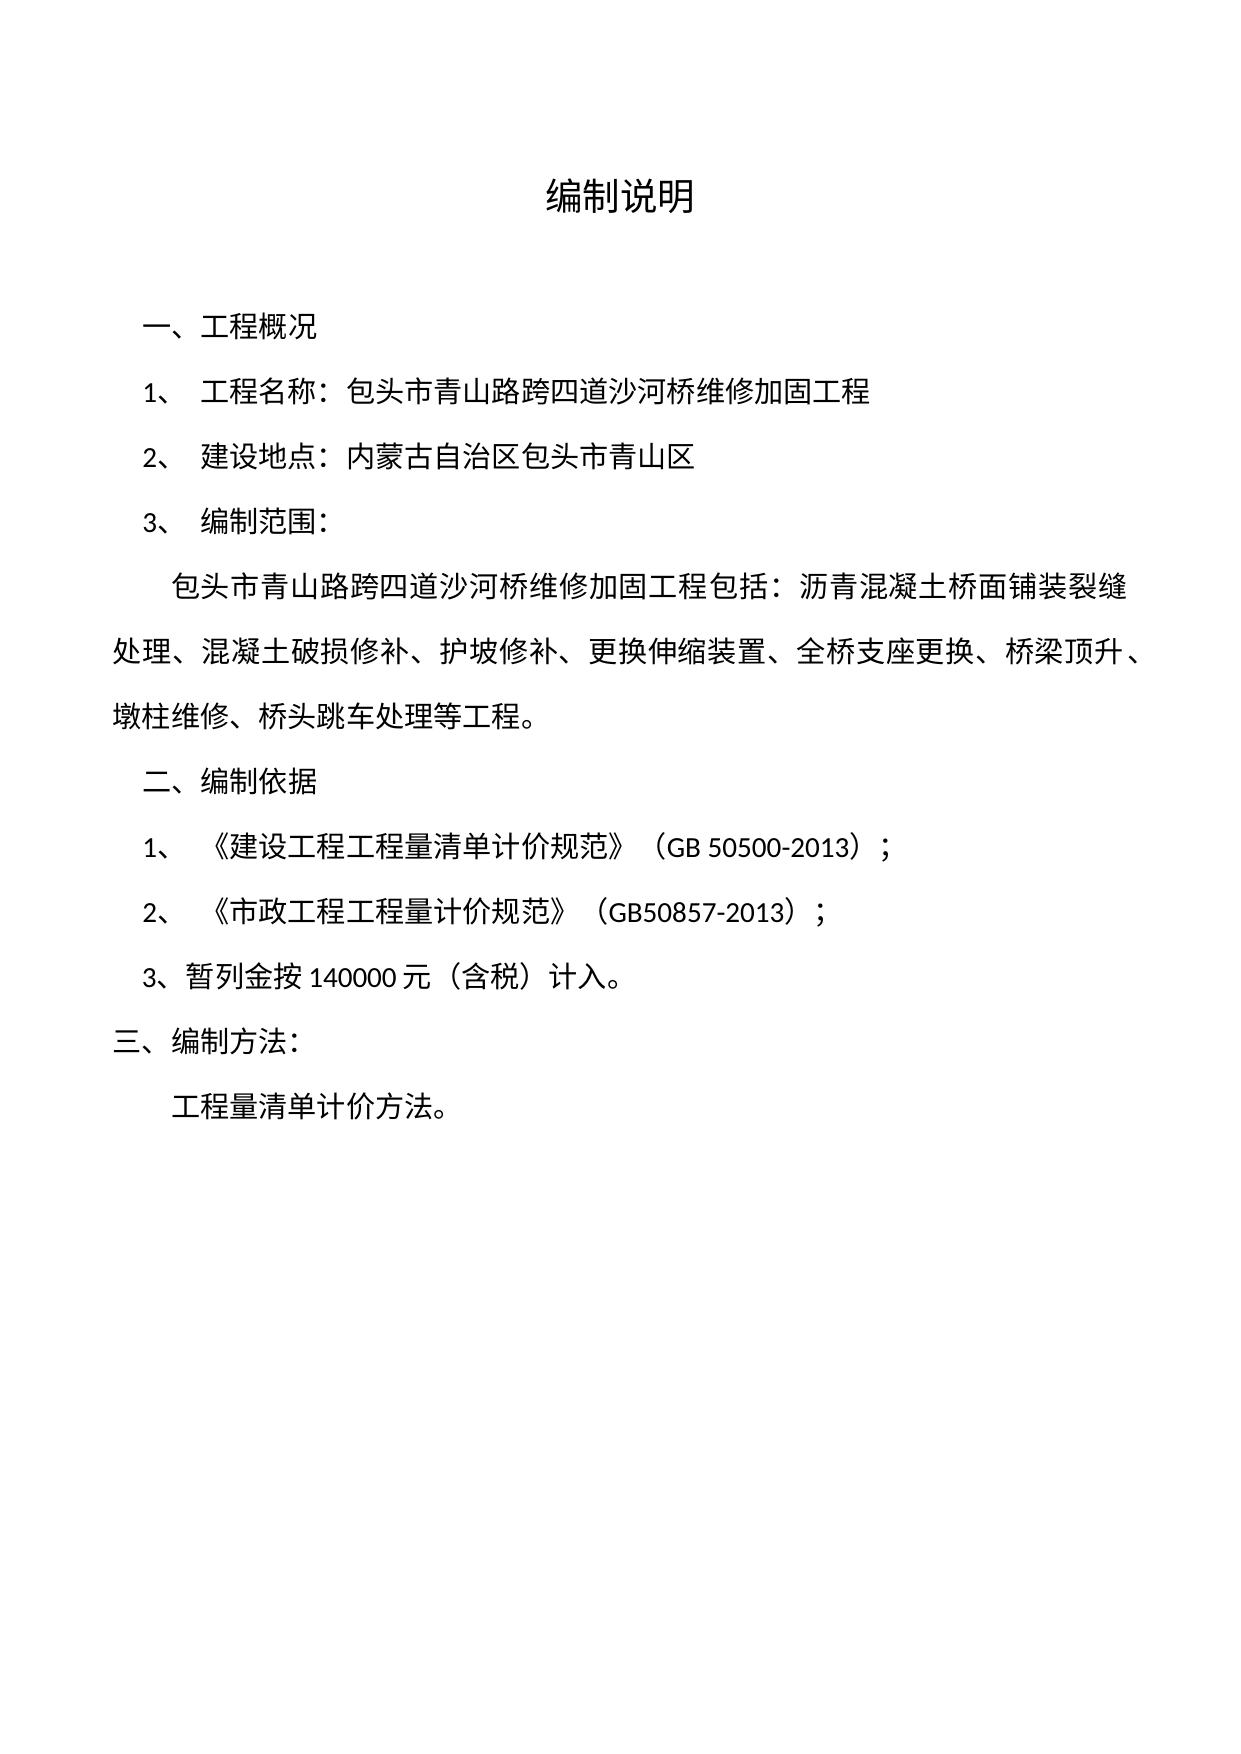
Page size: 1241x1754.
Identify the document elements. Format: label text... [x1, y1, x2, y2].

list 建设地点：内蒙古自治区包头市青山区 [142, 422, 1128, 487]
text 工程量清单计价方法。 [112, 1072, 1128, 1137]
text 编制说明 [112, 162, 1128, 227]
list 二、编制依据 [142, 747, 1128, 812]
list 包头市青山路跨四道沙河桥维修加固工程包括：沥青混凝土桥面铺装裂缝处理、混凝土破损修补、护坡修补、更换伸缩装置、全桥支座更换、桥梁顶升、墩柱维修、桥头跳车处理等工程。 [112, 552, 1128, 747]
list 3、暂列金按140000元（含税）计入。 [112, 942, 1128, 1007]
text 三、编制方法： [112, 1007, 1128, 1072]
list 工程名称：包头市青山路跨四道沙河桥维修加固工程 [142, 357, 1128, 422]
list 一、工程概况 [142, 292, 1128, 357]
list 《建设工程工程量清单计价规范》（GB 50500-2013）； [142, 812, 1128, 877]
list 编制范围： [142, 487, 1128, 552]
list 《市政工程工程量计价规范》（GB50857-2013）； [142, 877, 1128, 942]
